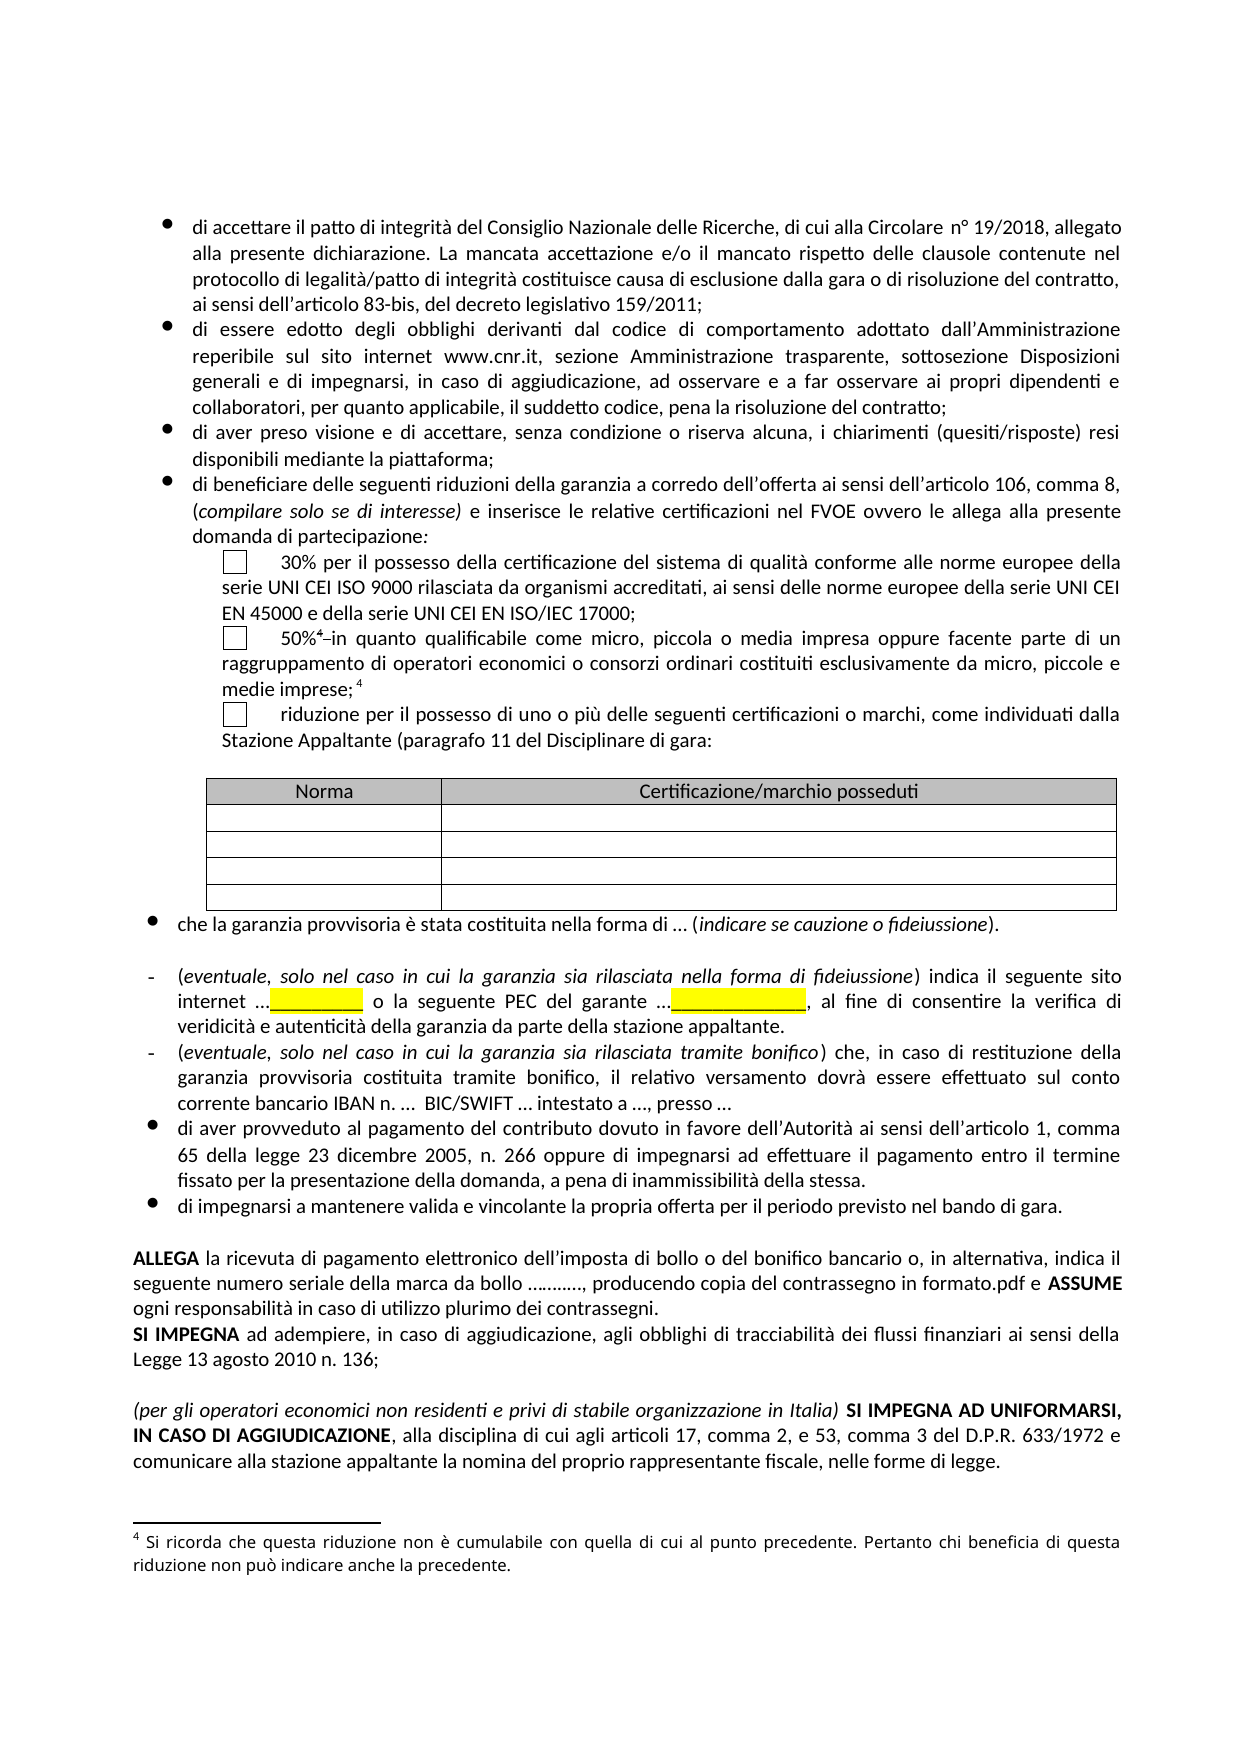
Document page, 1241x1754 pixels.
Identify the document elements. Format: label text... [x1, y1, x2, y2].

table_header Certificazione/marchio posseduti [442, 779, 1116, 804]
table_cell [442, 805, 1116, 831]
table_cell [442, 832, 1116, 857]
text ALLEGA la ricevuta di pagamento elettronico dell’imposta di bollo o del bonifico bancario o, in alternativa, indica il seguente numero seriale della marca da bollo ……..…, producendo copia del contrassegno in formato.pdf e ASSUME ogni responsabilità in caso di utilizzo plurimo dei contrassegni. [133, 1245, 1122, 1321]
table_header Norma [207, 779, 441, 804]
text SI IMPEGNA ad adempiere, in caso di aggiudicazione, agli obblighi di tracciabilità dei flussi finanziari ai sensi della Legge 13 agosto 2010 n. 136; [133, 1321, 1122, 1372]
table_cell [207, 858, 441, 883]
table_cell [207, 805, 441, 831]
text 50%4 in quanto qualificabile come micro, piccola o media impresa oppure facente parte di un raggruppamento di operatori economici o consorzi ordinari costituiti esclusivamente da micro, piccole e medie imprese; [192, 625, 1122, 701]
list di aver preso visione e di accettare, senza condizione o riserva alcuna, i chiarimenti (quesiti/risposte) resi disponibili mediante la piattaforma; [162, 419, 1122, 471]
text riduzione per il possesso di uno o più delle seguenti certificazioni o marchi, come individuati dalla Stazione Appaltante (paragrafo 11 del Disciplinare di gara: [192, 701, 1122, 752]
list (eventuale, solo nel caso in cui la garanzia sia rilasciata tramite bonifico) che, in caso di restituzione della garanzia provvisoria costituita tramite bonifico, il relativo versamento dovrà essere effettuato sul conto corrente bancario IBAN n. … BIC/SWIFT … intestato a …, presso … [148, 1039, 1122, 1115]
list che la garanzia provvisoria è stata costituita nella forma di … (indicare se cauzione o fideiussione). [148, 911, 1122, 937]
table_cell [442, 858, 1116, 883]
list di accettare il patto di integrità del Consiglio Nazionale delle Ricerche, di cui alla Circolare n° 19/2018, allegato alla presente dichiarazione. La mancata accettazione e/o il mancato rispetto delle clausole contenute nel protocollo di legalità/patto di integrità costituisce causa di esclusione dalla gara o di risoluzione del contratto, ai sensi dell’articolo 83-bis, del decreto legislativo 159/2011; [162, 214, 1122, 317]
list (eventuale, solo nel caso in cui la garanzia sia rilasciata nella forma di fideiussione) indica il seguente sito internet …_________ o la seguente PEC del garante …_____________, al fine di consentire la verifica di veridicità e autenticità della garanzia da parte della stazione appaltante. [148, 963, 1122, 1039]
table_cell [207, 832, 441, 857]
list di essere edotto degli obblighi derivanti dal codice di comportamento adottato dall’Amministrazione reperibile sul sito internet www.cnr.it, sezione Amministrazione trasparente, sottosezione Disposizioni generali e di impegnarsi, in caso di aggiudicazione, ad osservare e a far osservare ai propri dipendenti e collaboratori, per quanto applicabile, il suddetto codice, pena la risoluzione del contratto; [162, 317, 1122, 419]
table_cell [207, 885, 441, 910]
list di aver provveduto al pagamento del contributo dovuto in favore dell’Autorità ai sensi dell’articolo 1, comma 65 della legge 23 dicembre 2005, n. 266 oppure di impegnarsi ad effettuare il pagamento entro il termine fissato per la presentazione della domanda, a pena di inammissibilità della stessa. [148, 1115, 1122, 1193]
list di beneficiare delle seguenti riduzioni della garanzia a corredo dell’offerta ai sensi dell’articolo 106, comma 8, (compilare solo se di interesse) e inserisce le relative certificazioni nel FVOE ovvero le allega alla presente domanda di partecipazione: [162, 471, 1122, 549]
text 30% per il possesso della certificazione del sistema di qualità conforme alle norme europee della serie UNI CEI ISO 9000 rilasciata da organismi accreditati, ai sensi delle norme europee della serie UNI CEI EN 45000 e della serie UNI CEI EN ISO/IEC 17000; [192, 549, 1122, 625]
table_cell [442, 885, 1116, 910]
list di impegnarsi a mantenere valida e vincolante la propria offerta per il periodo previsto nel bando di gara. [148, 1193, 1122, 1219]
text (per gli operatori economici non residenti e privi di stabile organizzazione in Italia) SI IMPEGNA AD UNIFORMARSI, IN CASO DI AGGIUDICAZIONE, alla disciplina di cui agli articoli 17, comma 2, e 53, comma 3 del D.P.R. 633/1972 e comunicare alla stazione appaltante la nomina del proprio rappresentante fiscale, nelle forme di legge. [133, 1397, 1122, 1473]
